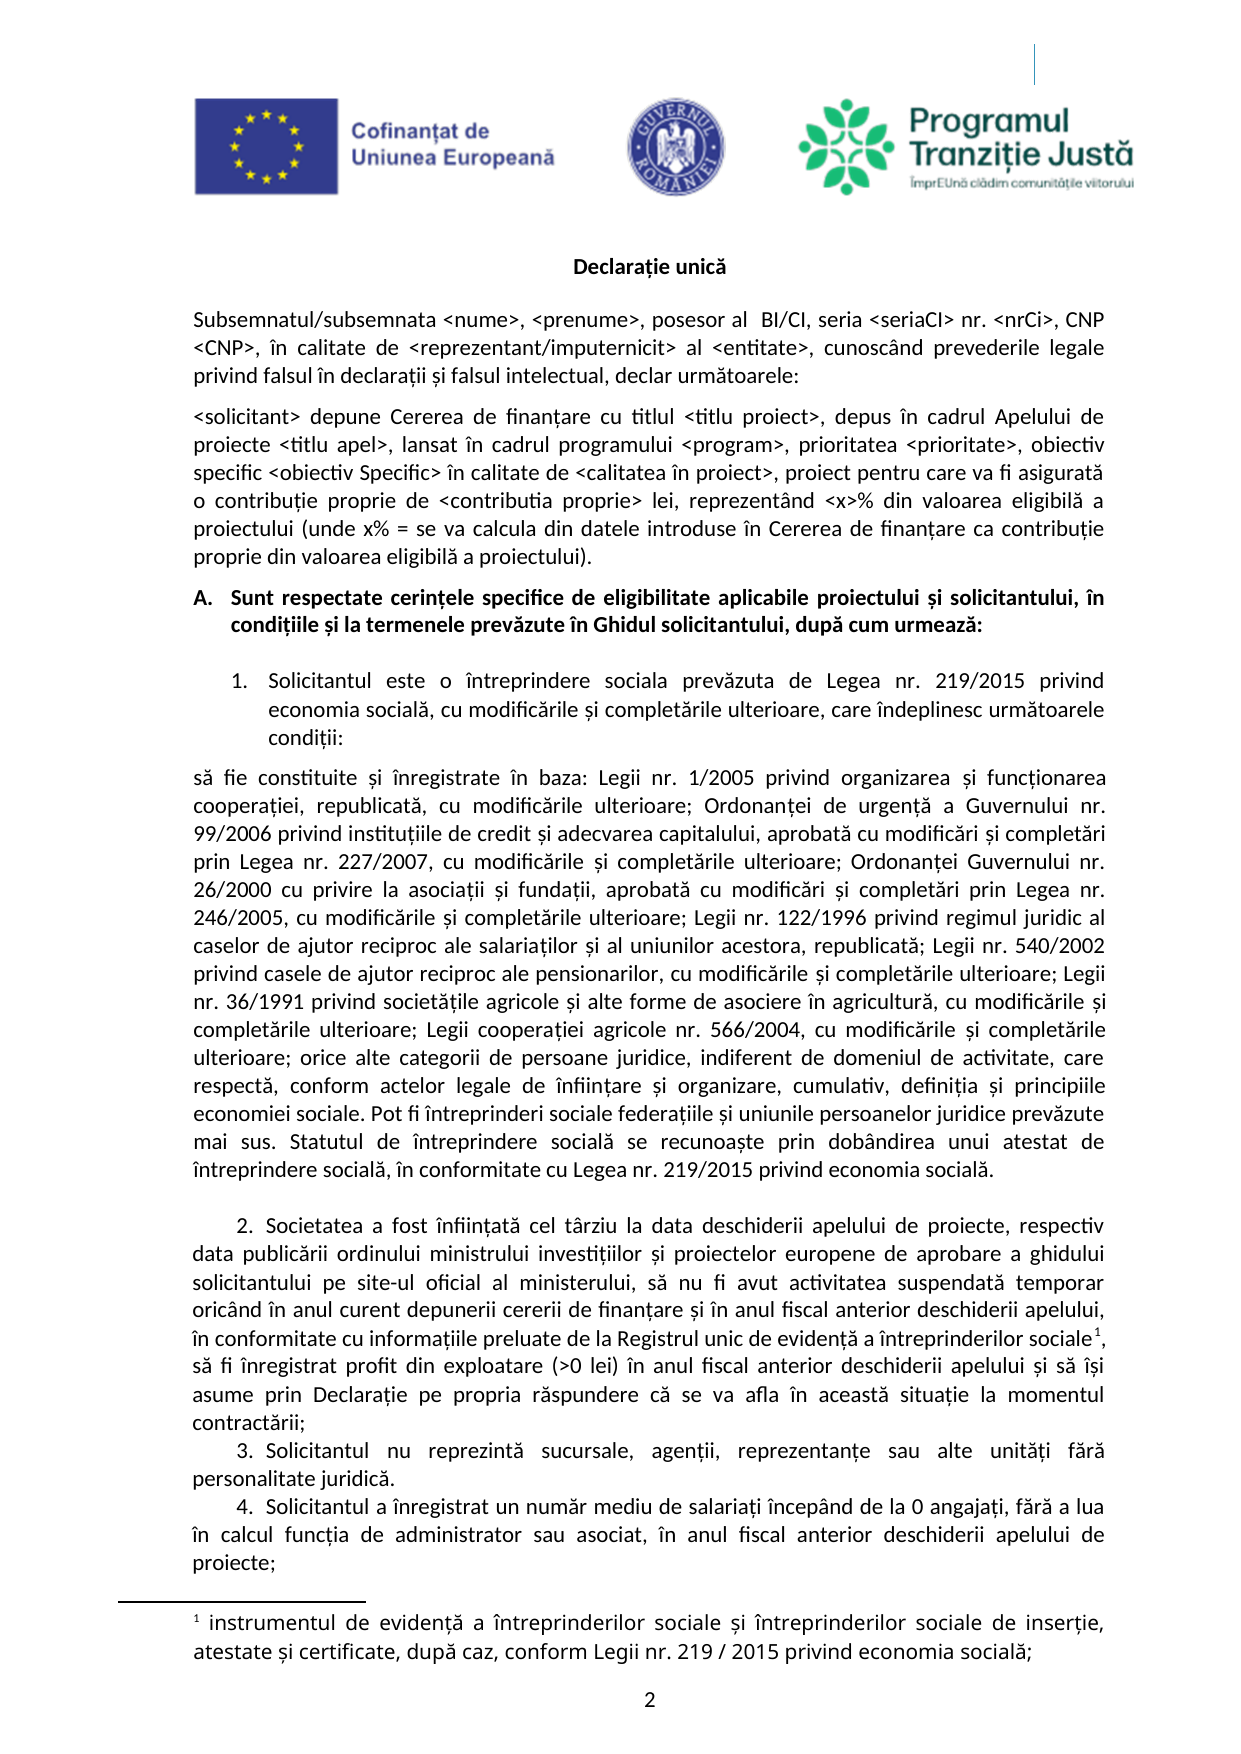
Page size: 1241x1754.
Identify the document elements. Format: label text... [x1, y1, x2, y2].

text Subsemnatul/subsemnata <nume>, <prenume>, posesor al BI/CI, seria <seriaCI> nr. <nrCi>, CNP <CNP>, în calitate de <reprezentant/imputernicit> al <entitate>, cunoscând prevederile legale privind falsul în declarații și falsul intelectual, declar următoarele: [193, 305, 1106, 389]
list Solicitantul a înregistrat un număr mediu de salariați începând de la 0 angajați, fără a lua în calcul funcția de administrator sau asociat, în anul fiscal anterior deschiderii apelului de proiecte; [192, 1492, 1106, 1576]
picture [193, 97, 1135, 200]
text <solicitant> depune Cererea de finanțare cu titlul <titlu proiect>, depus în cadrul Apelului de proiecte <titlu apel>, lansat în cadrul programului <program>, prioritatea <prioritate>, obiectiv specific <obiectiv Specific> în calitate de <calitatea în proiect>, proiect pentru care va fi asigurată o contribuție proprie de <contributia proprie> lei, reprezentând <x>% din valoarea eligibilă a proiectului (unde x% = se va calcula din datele introduse în Cererea de finanțare ca contribuție proprie din valoarea eligibilă a proiectului). [193, 402, 1106, 570]
subtitle Declarație unică [193, 252, 1106, 280]
list Solicitantul nu reprezintă sucursale, agenții, reprezentanțe sau alte unități fără personalitate juridică. [192, 1436, 1106, 1492]
list Solicitantul este o întreprindere sociala prevăzuta de Legea nr. 219/2015 privind economia socială, cu modificările și completările ulterioare, care îndeplinesc următoarele condiții: [231, 667, 1106, 751]
list Sunt respectate cerințele specifice de eligibilitate aplicabile proiectului și solicitantului, în condițiile și la termenele prevăzute în Ghidul solicitantului, după cum urmează: [193, 583, 1106, 639]
list Societatea a fost înființată cel târziu la data deschiderii apelului de proiecte, respectiv data publicării ordinului ministrului investițiilor și proiectelor europene de aprobare a ghidului solicitantului pe site-ul oficial al ministerului, să nu fi avut activitatea suspendată temporar oricând în anul curent depunerii cererii de finanțare și în anul fiscal anterior deschiderii apelului, în conformitate cu informațiile preluate de la Registrul unic de evidență a întreprinderilor sociale, să fi înregistrat profit din exploatare (>0 lei) în anul fiscal anterior deschiderii apelului și să își asume prin Declarație pe propria răspundere că se va afla în această situație la momentul contractării; [192, 1212, 1106, 1436]
text să fie constituite și înregistrate în baza: Legii nr. 1/2005 privind organizarea şi funcţionarea cooperaţiei, republicată, cu modificările ulterioare; Ordonanţei de urgenţă a Guvernului nr. 99/2006 privind instituţiile de credit şi adecvarea capitalului, aprobată cu modificări şi completări prin Legea nr. 227/2007, cu modificările şi completările ulterioare; Ordonanţei Guvernului nr. 26/2000 cu privire la asociaţii şi fundaţii, aprobată cu modificări şi completări prin Legea nr. 246/2005, cu modificările şi completările ulterioare; Legii nr. 122/1996 privind regimul juridic al caselor de ajutor reciproc ale salariaţilor şi al uniunilor acestora, republicată; Legii nr. 540/2002 privind casele de ajutor reciproc ale pensionarilor, cu modificările şi completările ulterioare; Legii nr. 36/1991 privind societăţile agricole şi alte forme de asociere în agricultură, cu modificările şi completările ulterioare; Legii cooperaţiei agricole nr. 566/2004, cu modificările şi completările ulterioare; orice alte categorii de persoane juridice, indiferent de domeniul de activitate, care respectă, conform actelor legale de înfiinţare şi organizare, cumulativ, definiţia şi principiile economiei sociale. Pot fi întreprinderi sociale federațiile și uniunile persoanelor juridice prevăzute mai sus. Statutul de întreprindere socială se recunoaște prin dobândirea unui atestat de întreprindere socială, în conformitate cu Legea nr. 219/2015 privind economia socială. [193, 763, 1106, 1183]
